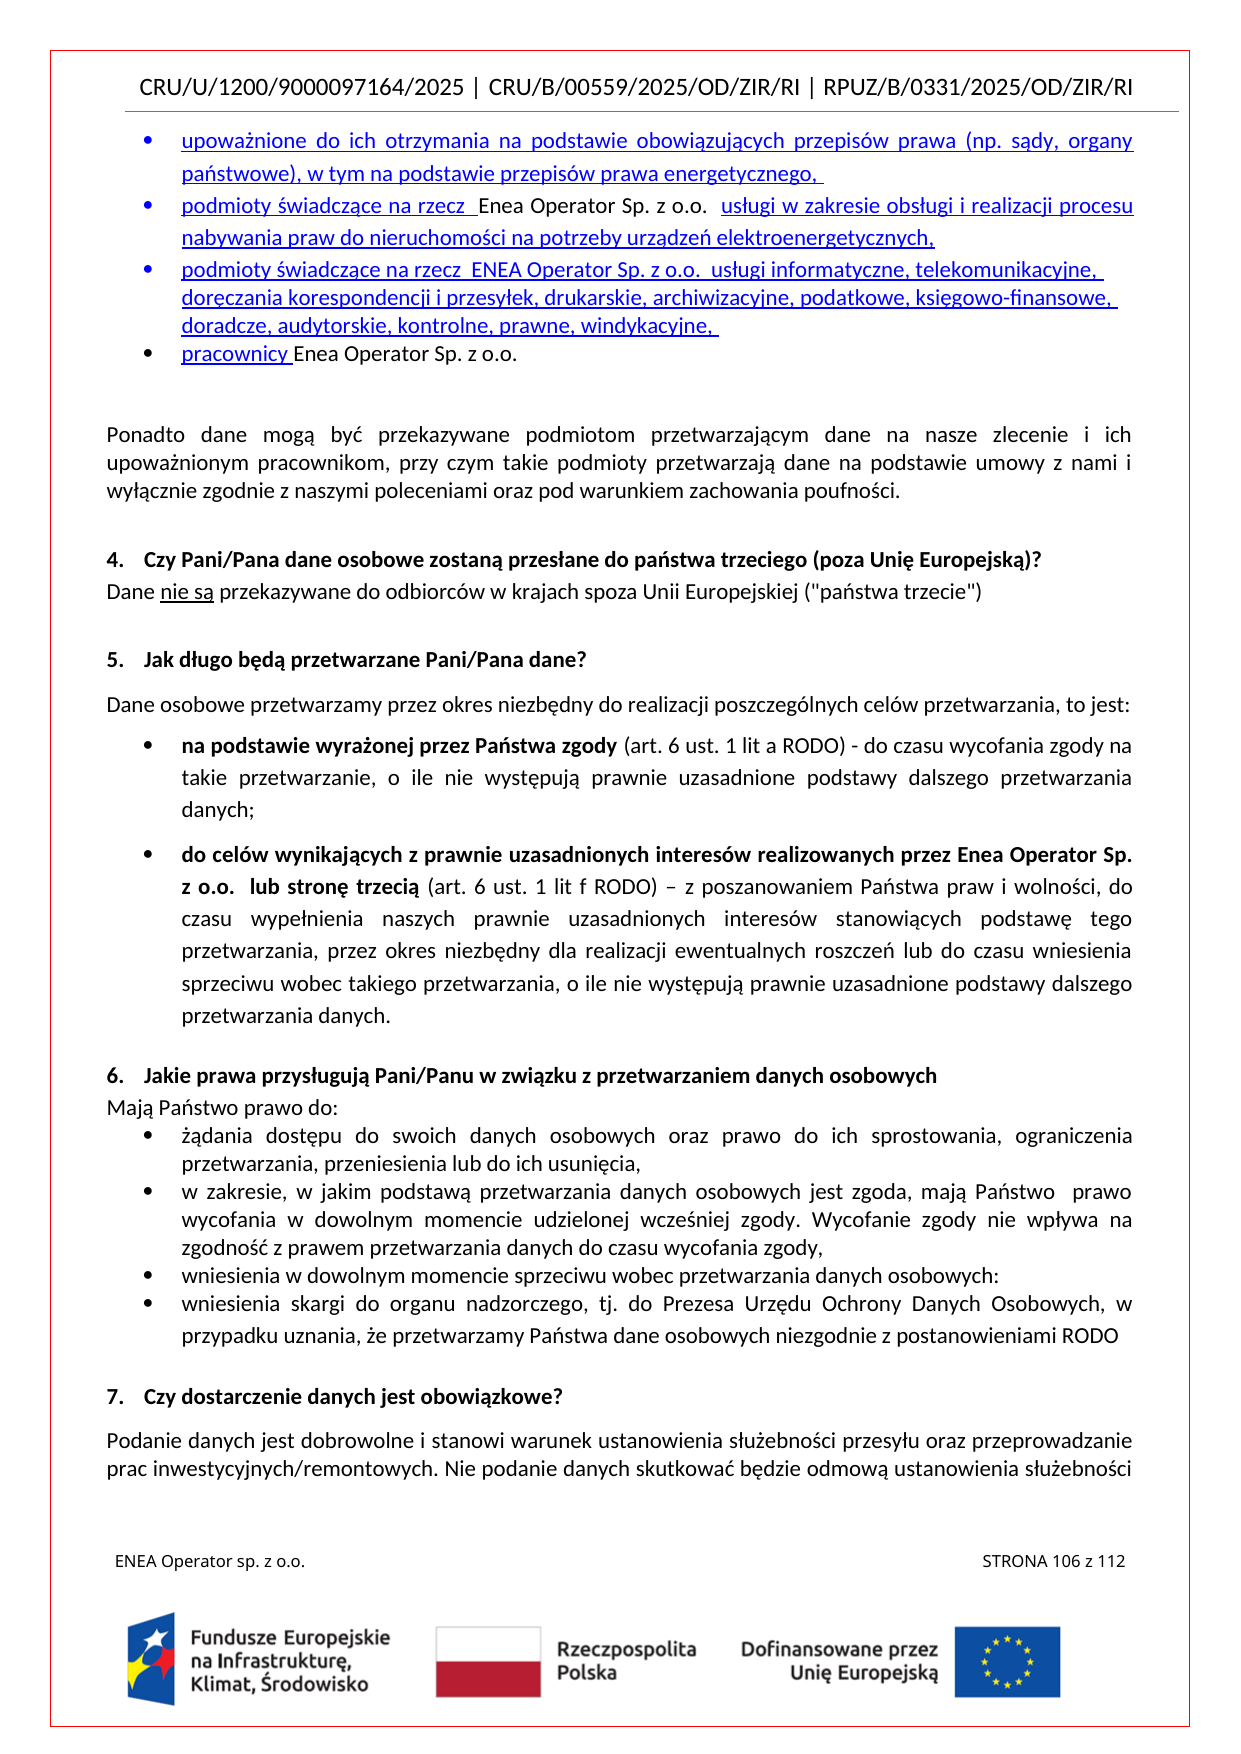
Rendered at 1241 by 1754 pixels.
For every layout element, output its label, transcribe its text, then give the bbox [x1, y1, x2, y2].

text Dane nie są przekazywane do odbiorców w krajach spoza Unii Europejskiej ("państwa trzecie") [106, 577, 1134, 605]
text Mają Państwo prawo do: [106, 1093, 1134, 1121]
list pracownicy Enea Operator Sp. z o.o. [144, 339, 1134, 367]
list podmioty świadczące na rzecz ENEA Operator Sp. z o.o. usługi informatyczne, telekomunikacyjne, doręczania korespondencji i przesyłek, drukarskie, archiwizacyjne, podatkowe, księgowo-finansowe, doradcze, audytorskie, kontrolne, prawne, windykacyjne, [144, 255, 1134, 339]
list podmioty świadczące na rzecz Enea Operator Sp. z o.o. usługi w zakresie obsługi i realizacji procesu nabywania praw do nieruchomości na potrzeby urządzeń elektroenergetycznych, [144, 191, 1134, 251]
list wniesienia skargi do organu nadzorczego, tj. do Prezesa Urzędu Ochrony Danych Osobowych, w przypadku uznania, że przetwarzamy Państwa dane osobowych niezgodnie z postanowieniami RODO [144, 1289, 1134, 1349]
list w zakresie, w jakim podstawą przetwarzania danych osobowych jest zgoda, mają Państwo prawo wycofania w dowolnym momencie udzielonej wcześniej zgody. Wycofanie zgody nie wpływa na zgodność z prawem przetwarzania danych do czasu wycofania zgody, [144, 1177, 1134, 1261]
list do celów wynikających z prawnie uzasadnionych interesów realizowanych przez Enea Operator Sp. z o.o. lub stronę trzecią (art. 6 ust. 1 lit f RODO) – z poszanowaniem Państwa praw i wolności, do czasu wypełnienia naszych prawnie uzasadnionych interesów stanowiących podstawę tego przetwarzania, przez okres niezbędny dla realizacji ewentualnych roszczeń lub do czasu wniesienia sprzeciwu wobec takiego przetwarzania, o ile nie występują prawnie uzasadnione podstawy dalszego przetwarzania danych. [144, 840, 1134, 1029]
list upoważnione do ich otrzymania na podstawie obowiązujących przepisów prawa (np. sądy, organy państwowe), w tym na podstawie przepisów prawa energetycznego, [144, 126, 1134, 187]
list Jakie prawa przysługują Pani/Panu w związku z przetwarzaniem danych osobowych [106, 1061, 1134, 1089]
list Czy dostarczenie danych jest obowiązkowe? [106, 1382, 1134, 1410]
list na podstawie wyrażonej przez Państwa zgody (art. 6 ust. 1 lit a RODO) - do czasu wycofania zgody na takie przetwarzanie, o ile nie występują prawnie uzasadnione podstawy dalszego przetwarzania danych; [144, 731, 1134, 823]
list Jak długo będą przetwarzane Pani/Pana dane? [106, 646, 1134, 674]
list żądania dostępu do swoich danych osobowych oraz prawo do ich sprostowania, ograniczenia przetwarzania, przeniesienia lub do ich usunięcia, [144, 1121, 1134, 1177]
list Czy Pani/Pana dane osobowe zostaną przesłane do państwa trzeciego (poza Unię Europejską)? [106, 545, 1134, 573]
text Dane osobowe przetwarzamy przez okres niezbędny do realizacji poszczególnych celów przetwarzania, to jest: [120, 690, 1134, 718]
text Ponadto dane mogą być przekazywane podmiotom przetwarzającym dane na nasze zlecenie i ich upoważnionym pracownikom, przy czym takie podmioty przetwarzają dane na podstawie umowy z nami i wyłącznie zgodnie z naszymi poleceniami oraz pod warunkiem zachowania poufności. [106, 420, 1134, 504]
list wniesienia w dowolnym momencie sprzeciwu wobec przetwarzania danych osobowych: [144, 1261, 1134, 1289]
picture [106, 1589, 1074, 1726]
